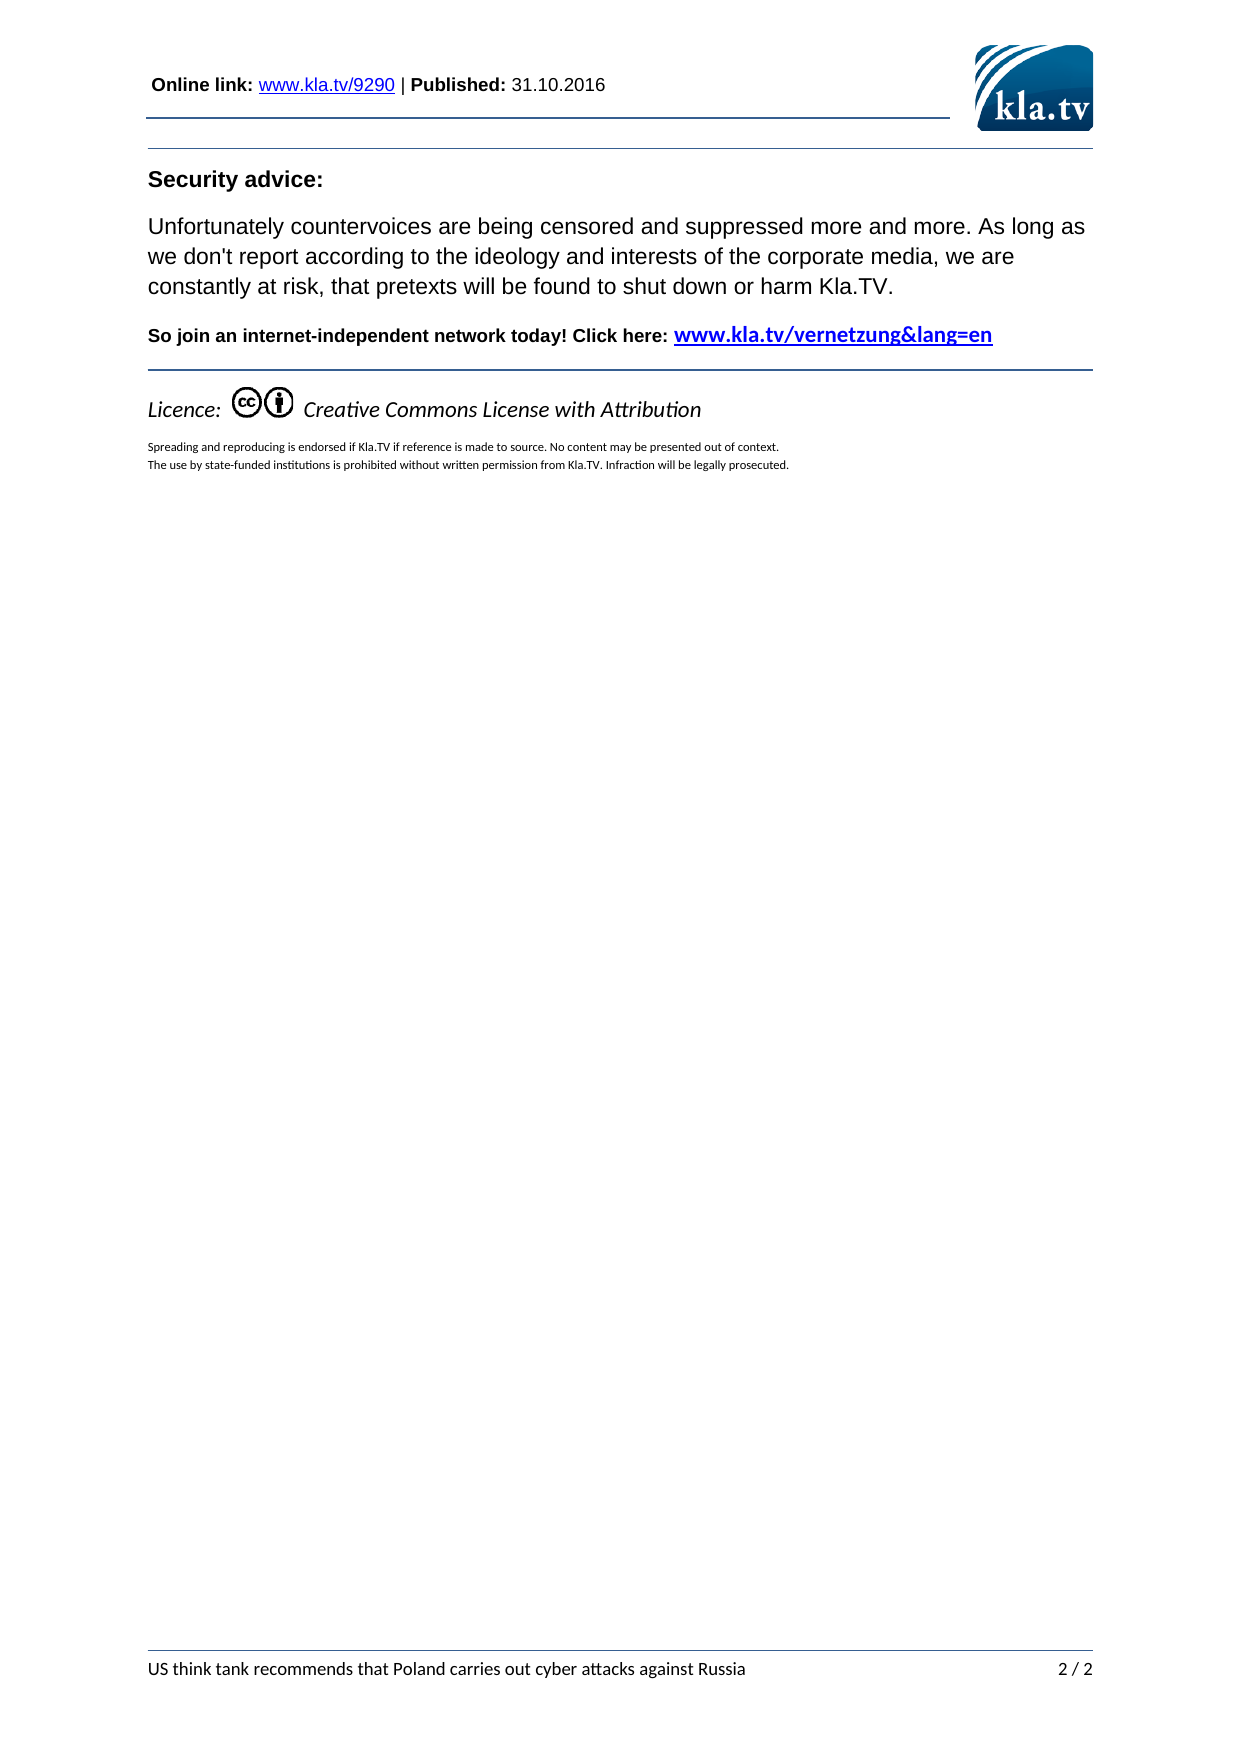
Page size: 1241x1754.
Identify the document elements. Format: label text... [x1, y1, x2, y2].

text Security advice: [148, 149, 1093, 192]
text Licence: Creative Commons License with Attribution [148, 371, 1093, 423]
text So join an internet-independent network today! Click here: www.kla.tv/vernetzung&lang=en [148, 320, 1093, 348]
text Spreading and reproducing is endorsed if Kla.TV if reference is made to source. No content may be presented out of context. The use by state-funded institutions is prohibited without written permission from Kla.TV. Infraction will be legally prosecuted. [148, 440, 1093, 473]
text Unfortunately countervoices are being censored and suppressed more and more. As long as we don't report according to the ideology and interests of the corporate media, we are constantly at risk, that pretexts will be found to shut down or harm Kla.TV. [148, 213, 1093, 299]
